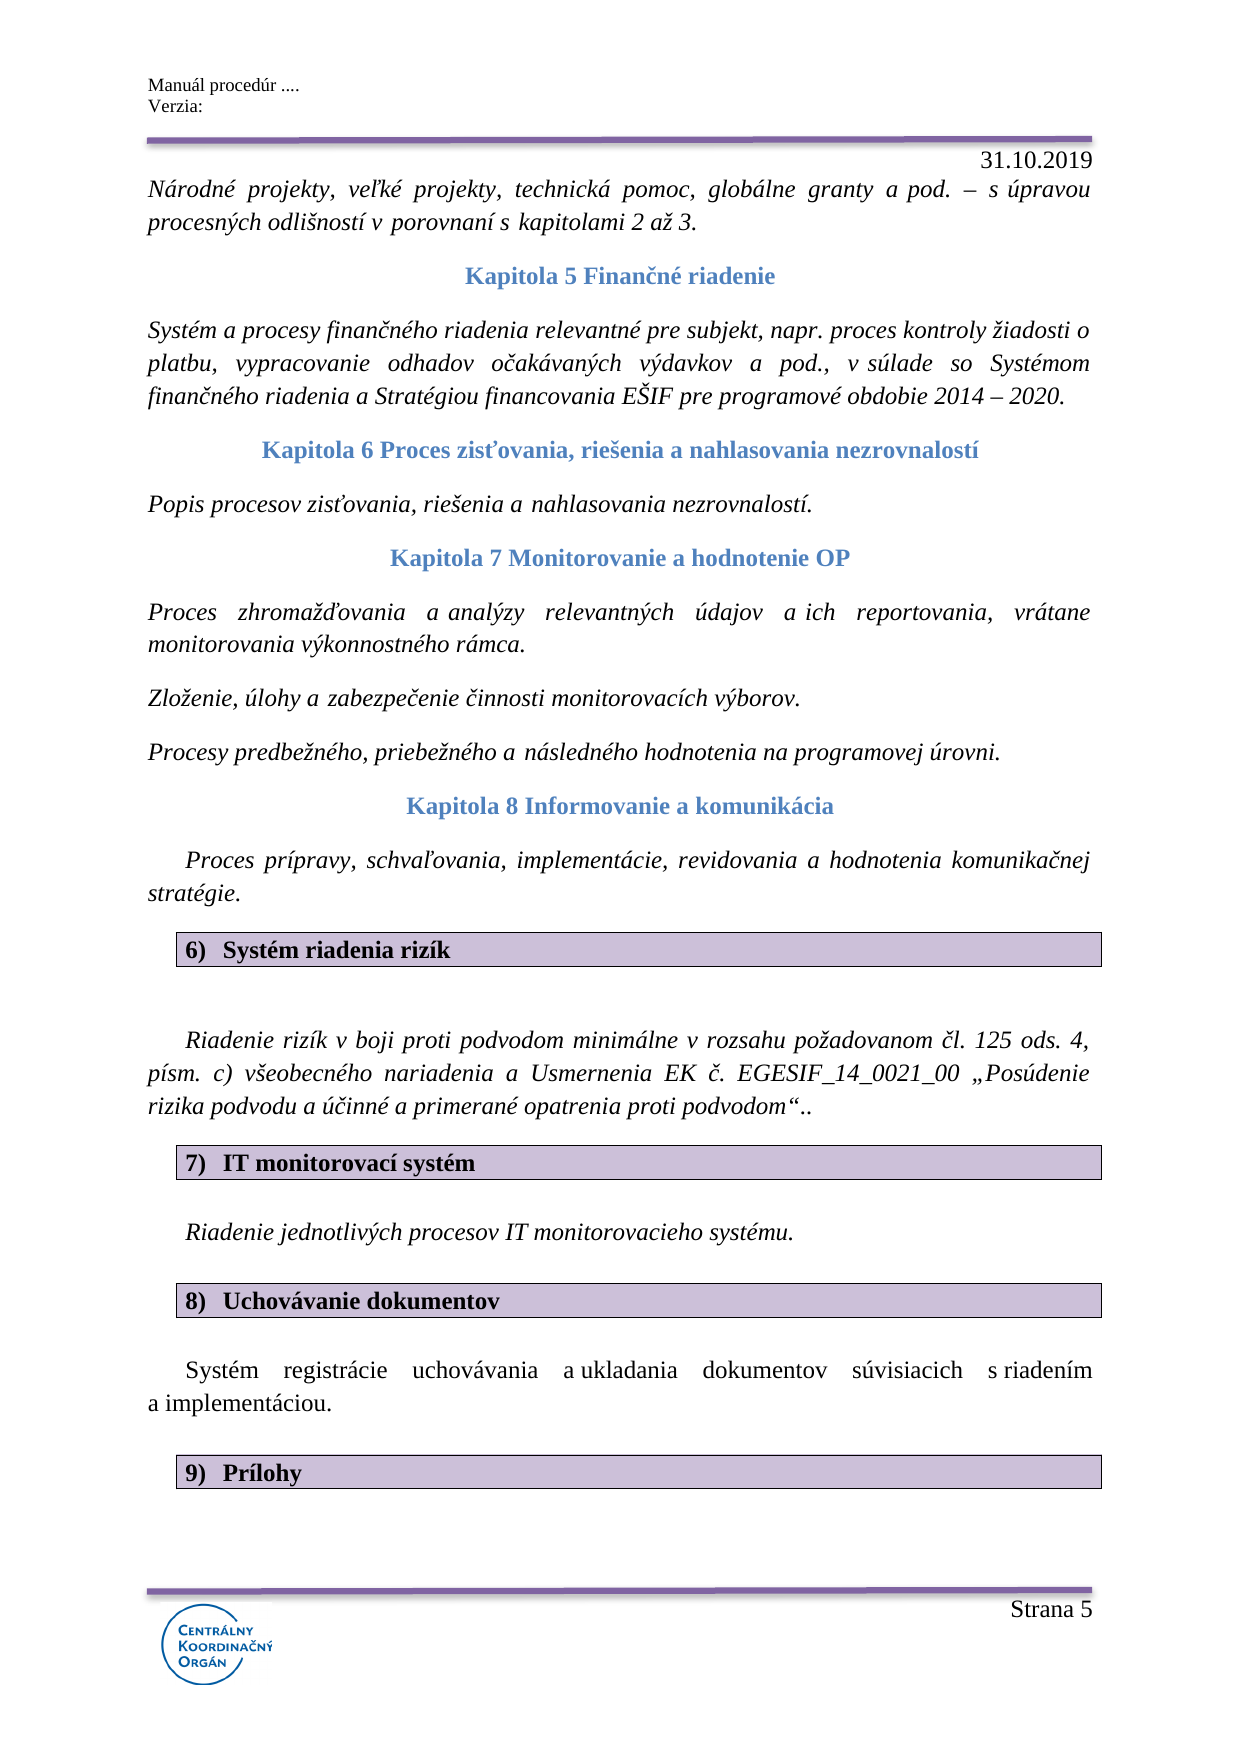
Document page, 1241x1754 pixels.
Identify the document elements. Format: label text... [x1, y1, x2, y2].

text Proces zhromažďovania a analýzy relevantných údajov a ich reportovania, vrátane monitorovania výkonnostného rámca. [148, 597, 1093, 658]
list IT monitorovací systém [177, 1146, 1101, 1179]
text Systém registrácie uchovávania a ukladania dokumentov súvisiacich s riadením a implementáciou. [148, 1356, 1093, 1417]
picture [159, 1602, 272, 1684]
text Riadenie rizík v boji proti podvodom minimálne v rozsahu požadovanom čl. 125 ods. 4, písm. c) všeobecného nariadenia a Usmernenia EK č. EGESIF_14_0021_00 „Posúdenie rizika podvodu a účinné a primerané opatrenia proti podvodom“.. [148, 1025, 1093, 1120]
text Riadenie jednotlivých procesov IT monitorovacieho systému. [148, 1217, 1093, 1246]
text Kapitola 8 Informovanie a komunikácia [148, 791, 1093, 820]
list Uchovávanie dokumentov [177, 1284, 1101, 1317]
list Systém riadenia rizík [177, 933, 1101, 966]
text Kapitola 6 Proces zisťovania, riešenia a nahlasovania nezrovnalostí [148, 435, 1093, 464]
text Kapitola 5 Finančné riadenie [148, 261, 1093, 290]
text Národné projekty, veľké projekty, technická pomoc, globálne granty a pod. – s úpravou procesných odlišností v porovnaní s kapitolami 2 až 3. [148, 174, 1093, 236]
text Kapitola 7 Monitorovanie a hodnotenie OP [148, 543, 1093, 571]
text Popis procesov zisťovania, riešenia a nahlasovania nezrovnalostí. [148, 489, 1093, 518]
text Procesy predbežného, priebežného a následného hodnotenia na programovej úrovni. [148, 737, 1093, 766]
text Proces prípravy, schvaľovania, implementácie, revidovania a hodnotenia komunikačnej stratégie. [148, 845, 1093, 907]
text Systém a procesy finančného riadenia relevantné pre subjekt, napr. proces kontroly žiadosti o platbu, vypracovanie odhadov očakávaných výdavkov a pod., v súlade so Systémom finančného riadenia a Stratégiou financovania EŠIF pre programové obdobie 2014 – 2020. [148, 315, 1093, 410]
list Prílohy [177, 1456, 1101, 1488]
text Zloženie, úlohy a zabezpečenie činnosti monitorovacích výborov. [148, 683, 1093, 712]
